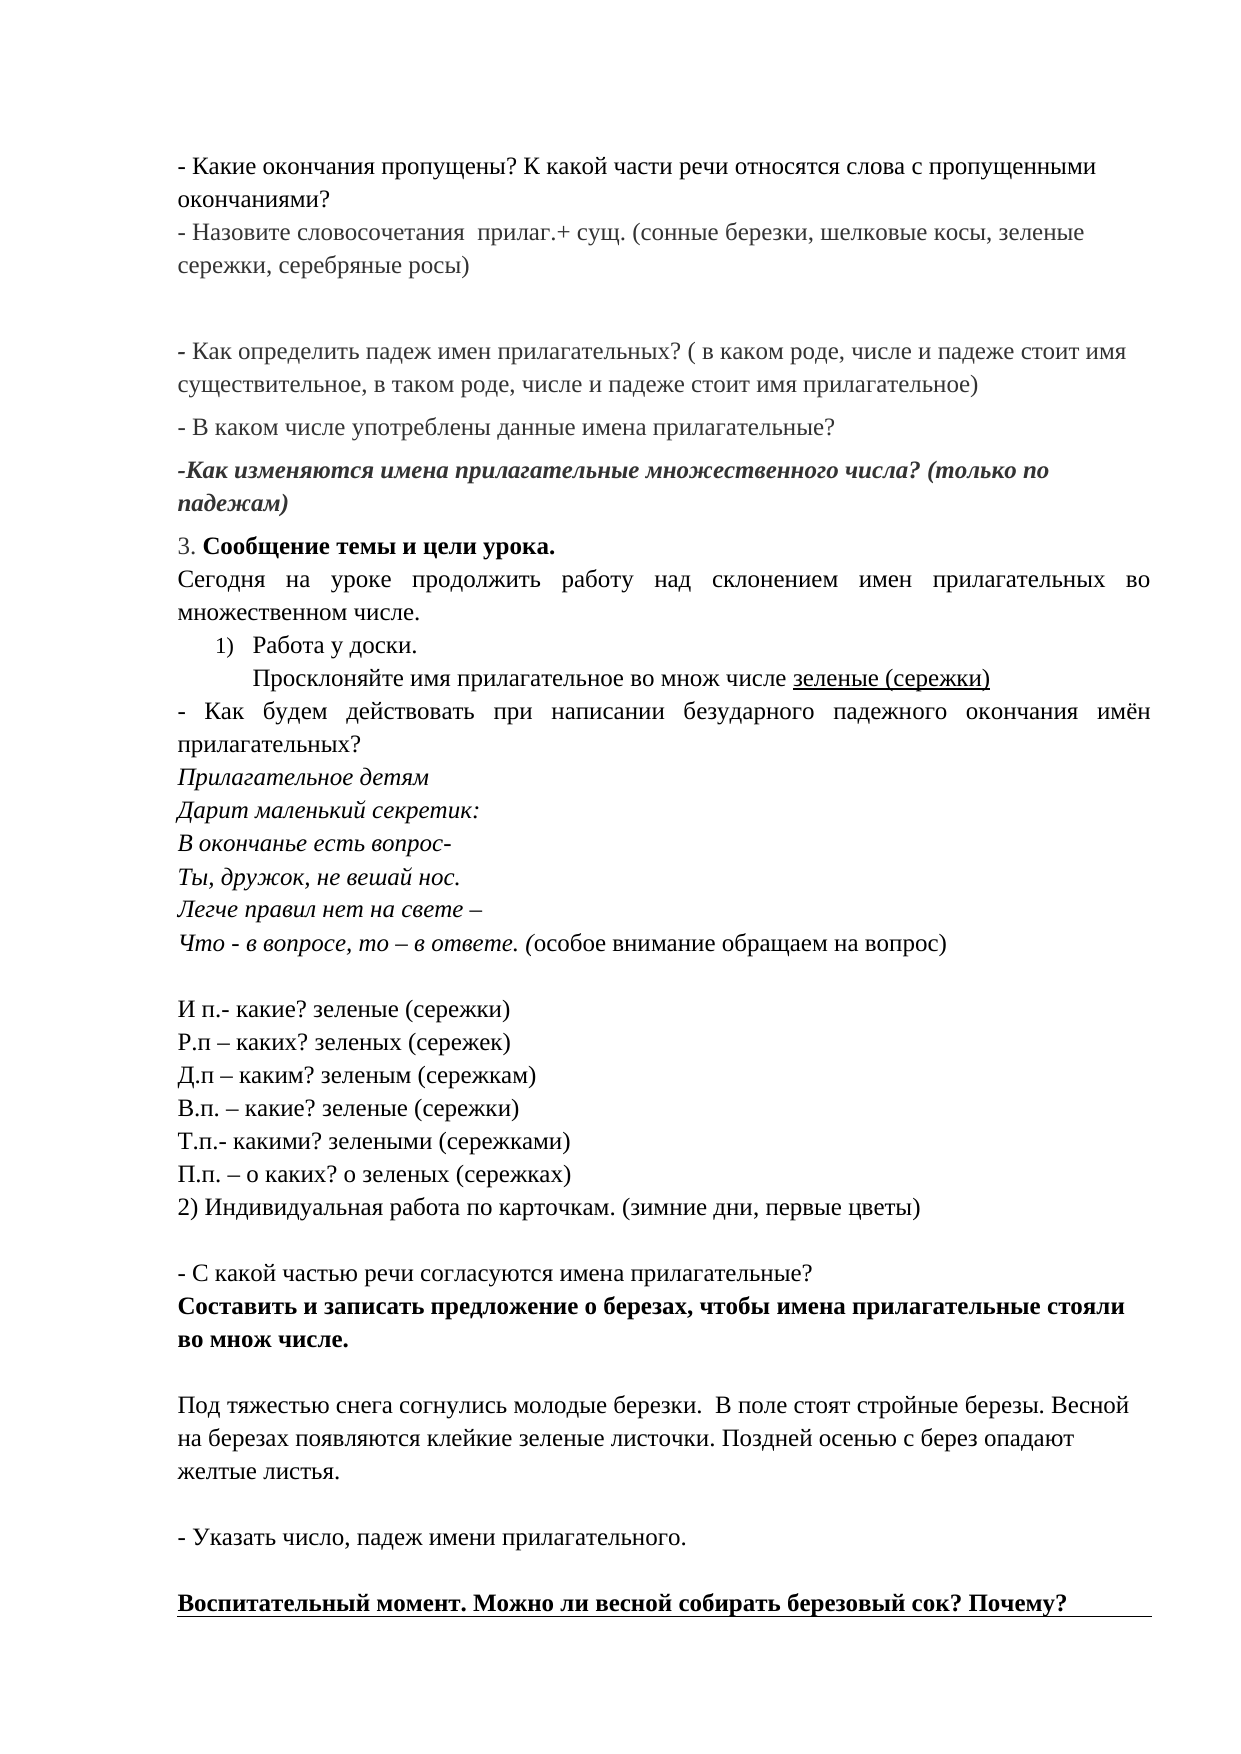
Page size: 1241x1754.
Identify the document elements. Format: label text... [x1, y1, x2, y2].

text 3. Сообщение темы и цели урока. [177, 531, 1152, 560]
text Под тяжестью снега согнулись молодые березки. В поле стоят стройные березы. Весной на березах появляются клейкие зеленые листочки. Поздней осенью с берез опадают желтые листья. [177, 1390, 1152, 1485]
text Легче правил нет на свете – [177, 894, 1152, 923]
text - Как определить падеж имен прилагательных? ( в каком роде, числе и падеже стоит имя существительное, в таком роде, числе и падеже стоит имя прилагательное) [177, 336, 1152, 398]
text 2) Индивидуальная работа по карточкам. (зимние дни, первые цветы) [177, 1192, 1152, 1221]
text - В каком числе употреблены данные имена прилагательные? [177, 412, 1152, 441]
text Дарит маленький секретик: [177, 796, 1152, 824]
text В окончанье есть вопрос- [177, 828, 1152, 857]
text -Как изменяются имена прилагательные множественного числа? (только по падежам) [177, 455, 1152, 517]
text Просклоняйте имя прилагательное во множ числе зеленые (сережки) [252, 663, 1152, 692]
text - Как будем действовать при написании безударного падежного окончания имён прилагательных? [177, 696, 1152, 758]
text Ты, дружок, не вешай нос. [177, 862, 1152, 890]
text П.п. – о каких? о зеленых (сережках) [177, 1159, 1152, 1187]
text - Указать число, падеж имени прилагательного. [177, 1522, 1152, 1551]
text Сегодня на уроке продолжить работу над склонением имен прилагательных во множественном числе. [177, 564, 1152, 626]
text Т.п.- какими? зелеными (сережками) [177, 1126, 1152, 1154]
text Прилагательное детям [177, 762, 1152, 791]
text Воспитательный момент. Можно ли весной собирать березовый сок? Почему? [177, 1588, 1152, 1616]
text - С какой частью речи согласуются имена прилагательные? [177, 1258, 1152, 1287]
text Р.п – каких? зеленых (сережек) [177, 1027, 1152, 1055]
text И п.- какие? зеленые (сережки) [177, 994, 1152, 1022]
text Что - в вопросе, то – в ответе. (особое внимание обращаем на вопрос) [177, 928, 1152, 956]
text - Назовите словосочетания прилаг.+ сущ. (сонные березки, шелковые косы, зеленые сережки, серебряные росы) [177, 217, 1152, 279]
text Д.п – каким? зеленым (сережкам) [177, 1060, 1152, 1088]
text В.п. – какие? зеленые (сережки) [177, 1093, 1152, 1121]
text Составить и записать предложение о березах, чтобы имена прилагательные стояли во множ числе. [177, 1291, 1152, 1353]
list Работа у доски. [215, 630, 1152, 659]
text - Какие окончания пропущены? К какой части речи относятся слова с пропущенными окончаниями? [177, 151, 1152, 213]
